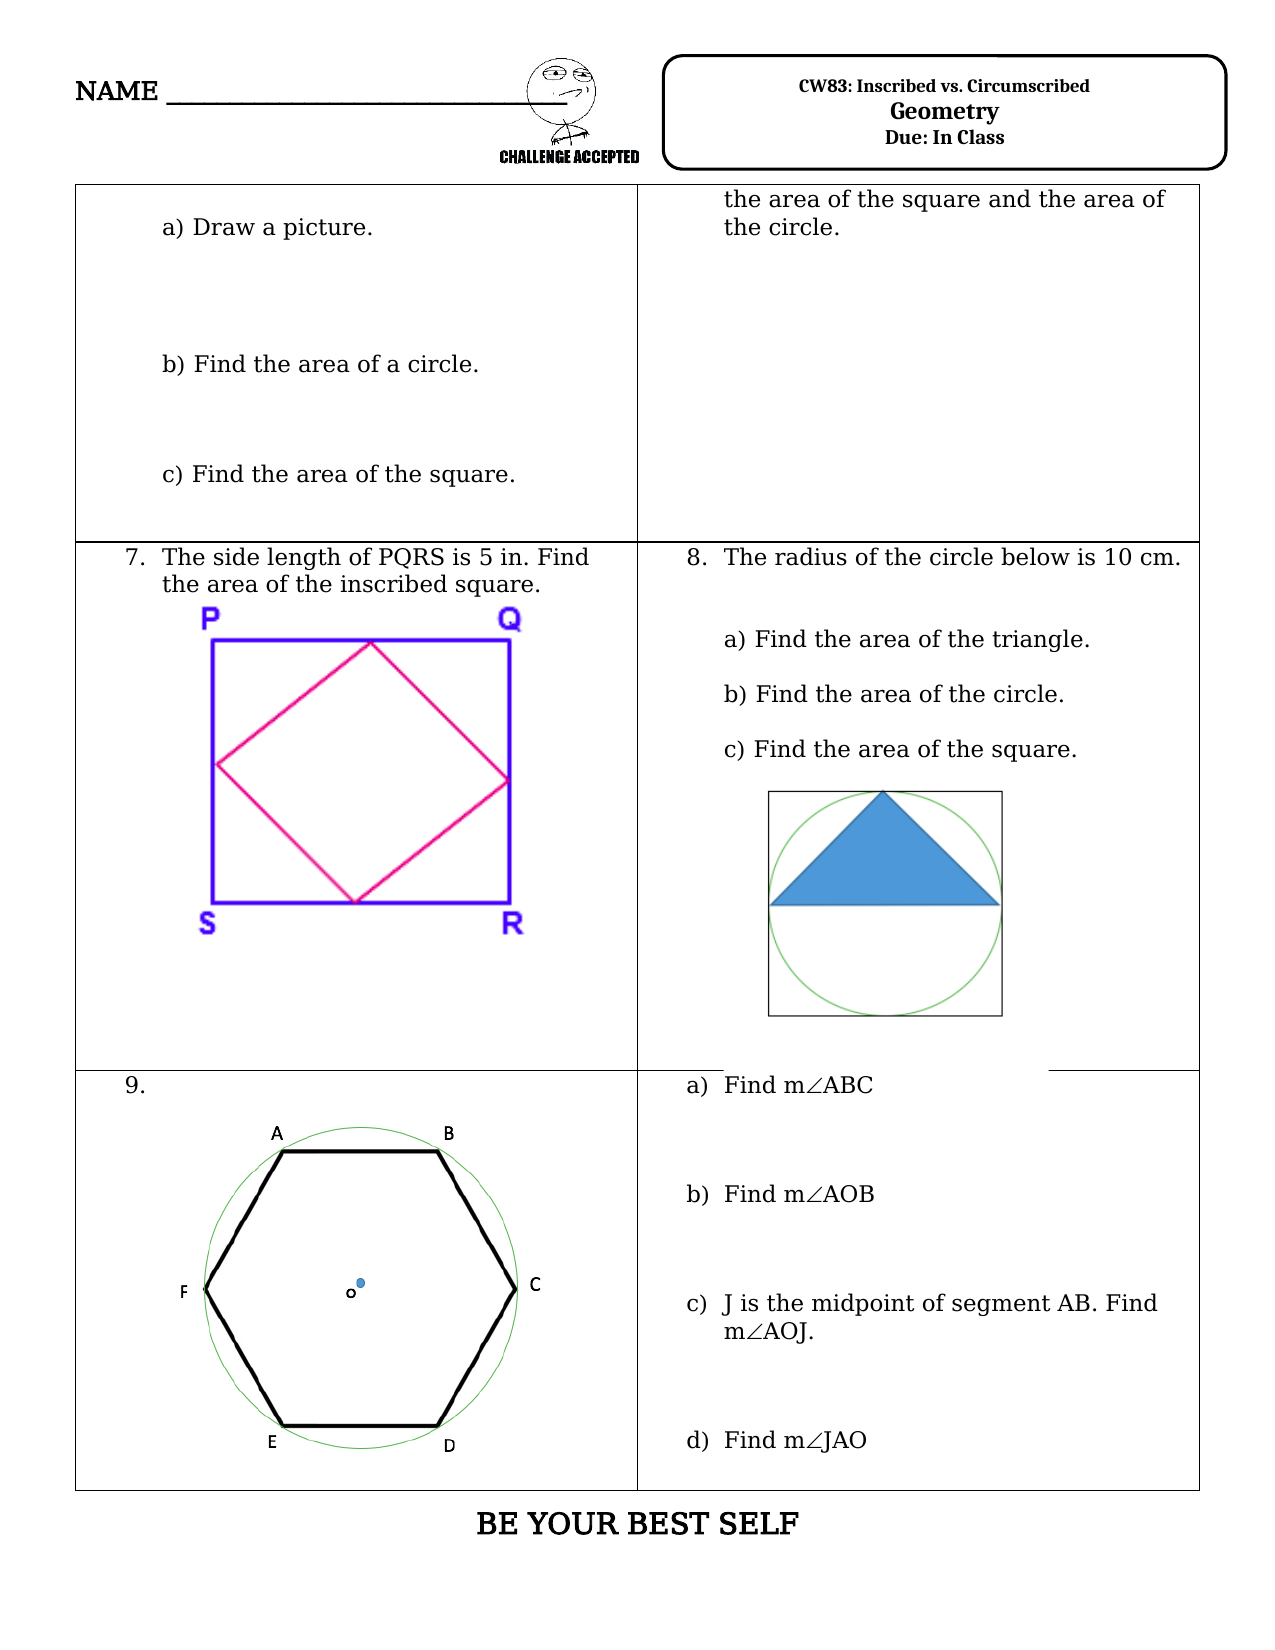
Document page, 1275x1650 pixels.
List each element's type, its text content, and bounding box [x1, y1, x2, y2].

picture [477, 55, 656, 167]
table_cell A circle is inscribed in a square. The side length of the square is 10 in. Find the area of the square and the area of the circle. [638, 185, 1199, 541]
table_cell [76, 1071, 637, 1490]
table_cell Find mABC Find mAOB J is the midpoint of segment AB. Find mAOJ. Find mJAO Find mAOE [638, 1071, 1199, 1490]
picture [161, 1098, 553, 1490]
picture [161, 597, 604, 964]
table_cell The side length of PQRS is 5 in. Find the area of the inscribed square. [76, 543, 637, 1070]
picture [723, 762, 1049, 1071]
table_cell The radius of the circle below is 10 cm. a) Find the area of the triangle. b) Find the area of the circle. c) Find the area of the square. [638, 543, 1199, 1070]
